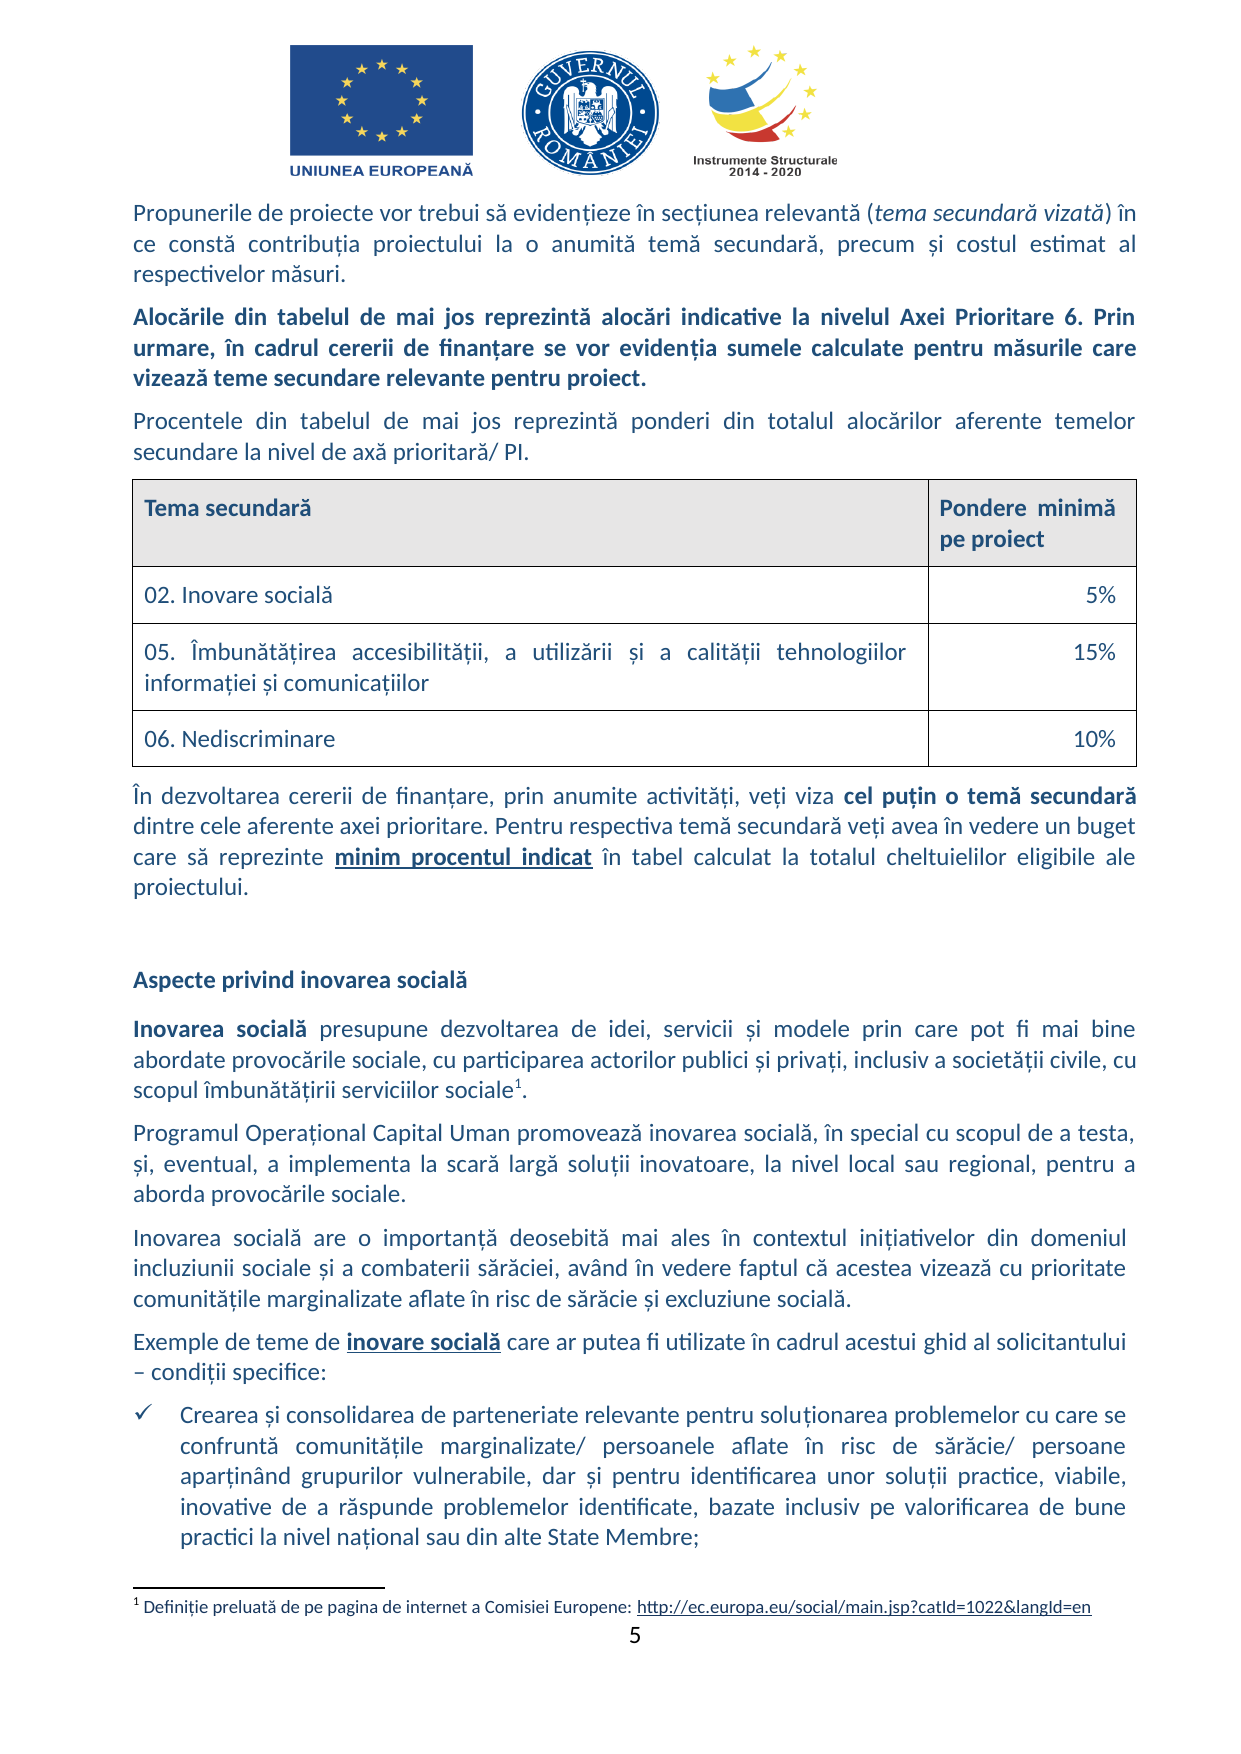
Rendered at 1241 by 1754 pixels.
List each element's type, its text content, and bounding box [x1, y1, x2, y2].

table_cell 05. Îmbunătățirea accesibilității, a utilizării și a calității tehnologiilor informației și comunicațiilor [133, 624, 928, 710]
text Programul Operațional Capital Uman promovează inovarea socială, în special cu scopul de a testa, și, eventual, a implementa la scară largă soluții inovatoare, la nivel local sau regional, pentru a aborda provocările sociale. [133, 1118, 1137, 1209]
picture [290, 45, 473, 176]
text Procentele din tabelul de mai jos reprezintă ponderi din totalul alocărilor aferente temelor secundare la nivel de axă prioritară/ PI. [133, 405, 1137, 466]
text Inovarea socială are o importanță deosebită mai ales în contextul inițiativelor din domeniul incluziunii sociale și a combaterii sărăciei, având în vedere faptul că acestea vizează cu prioritate comunitățile marginalizate aflate în risc de sărăcie și excluziune socială. [133, 1222, 1127, 1313]
table_header Tema secundară [133, 480, 928, 566]
text Alocările din tabelul de mai jos reprezintă alocări indicative la nivelul Axei Prioritare 6. Prin urmare, în cadrul cererii de finanțare se vor evidenția sumele calculate pentru măsurile care vizează teme secundare relevante pentru proiect. [133, 301, 1137, 393]
list Crearea și consolidarea de parteneriate relevante pentru soluționarea problemelor cu care se confruntă comunitățile marginalizate/ persoanele aflate în risc de sărăcie/ persoane aparținând grupurilor vulnerabile, dar și pentru identificarea unor soluții practice, viabile, inovative de a răspunde problemelor identificate, bazate inclusiv pe valorificarea de bune practici la nivel național sau din alte State Membre; [133, 1399, 1127, 1552]
text În dezvoltarea cererii de finanțare, prin anumite activități, veți viza cel puțin o temă secundară dintre cele aferente axei prioritare. Pentru respectiva temă secundară veți avea în vedere un buget care să reprezinte minim procentul indicat în tabel calculat la totalul cheltuielilor eligibile ale proiectului. [133, 780, 1137, 902]
text Aspecte privind inovarea socială [133, 964, 1137, 994]
text Inovarea socială presupune dezvoltarea de idei, servicii și modele prin care pot fi mai bine abordate provocările sociale, cu participarea actorilor publici și privați, inclusiv a societății civile, cu scopul îmbunătățirii serviciilor sociale. [133, 1013, 1137, 1105]
text Exemple de teme de inovare socială care ar putea fi utilizate în cadrul acestui ghid al solicitantului – condiții specifice: [133, 1326, 1127, 1387]
table_cell 06. Nediscriminare [133, 711, 928, 766]
text Propunerile de proiecte vor trebui să evidențieze în secțiunea relevantă (tema secundară vizată) în ce constă contribuția proiectului la o anumită temă secundară, precum și costul estimat al respectivelor măsuri. [133, 197, 1137, 289]
table_cell 5% [929, 567, 1136, 623]
picture [694, 45, 837, 176]
picture [520, 49, 660, 176]
table_cell 15% [929, 624, 1136, 710]
table_cell 02. Inovare socială [133, 567, 928, 623]
table_header Pondere minimă pe proiect [929, 480, 1136, 566]
table_cell 10% [929, 711, 1136, 766]
